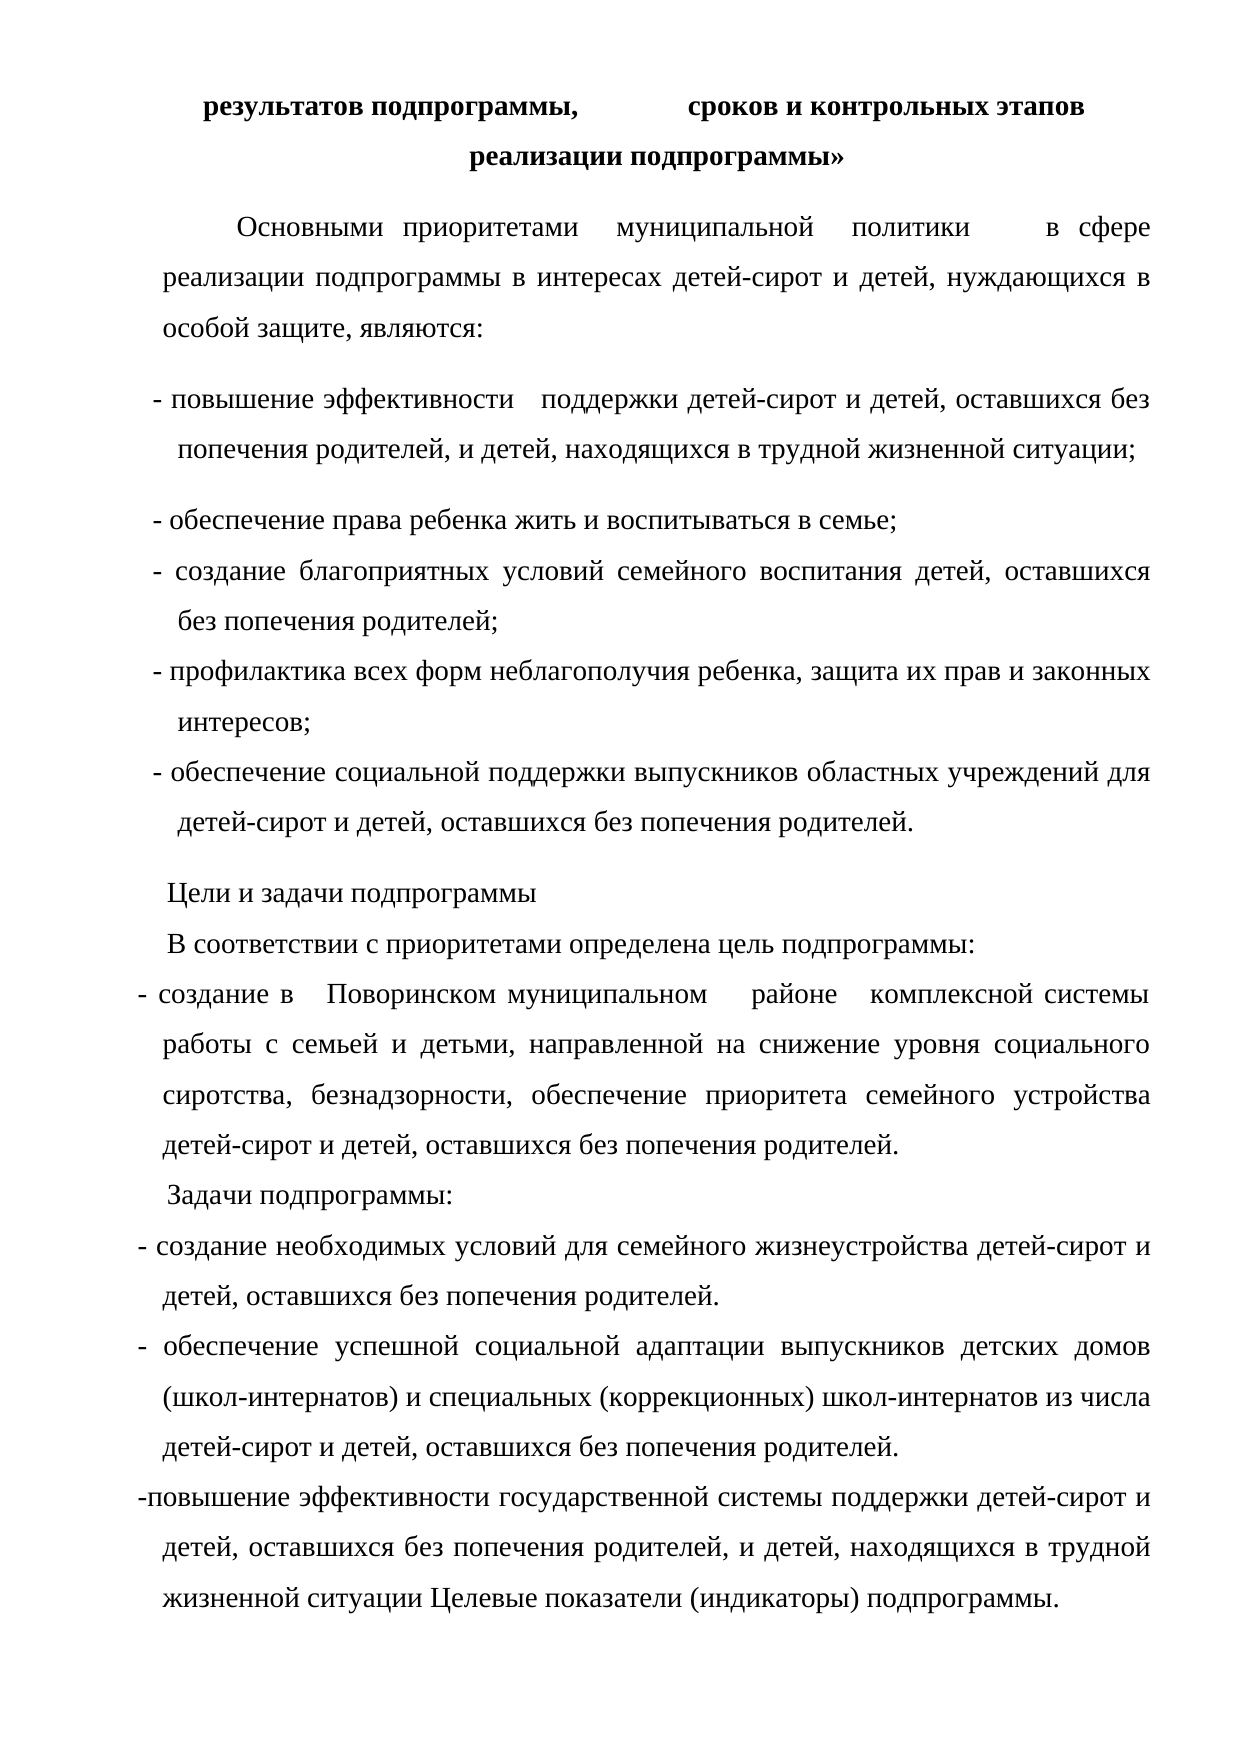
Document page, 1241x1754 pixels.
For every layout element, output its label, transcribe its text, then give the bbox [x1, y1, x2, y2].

text - обеспечение социальной поддержки выпускников областных учреждений для детей-сирот и детей, оставшихся без попечения родителей. [152, 754, 1152, 838]
text В соответствии с приоритетами определена цель подпрограммы: [137, 926, 1152, 959]
text Задачи подпрограммы: [137, 1177, 1152, 1211]
text Основными приоритетами муниципальной политики в сфере реализации подпрограммы в интересах детей-сирот и детей, нуждающихся в особой защите, являются: [162, 209, 1152, 343]
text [162, 88, 1152, 172]
text -повышение эффективности государственной системы поддержки детей-сирот и детей, оставшихся без попечения родителей, и детей, находящихся в трудной жизненной ситуации Целевые показатели (индикаторы) подпрограммы. [137, 1479, 1152, 1613]
text Цели и задачи подпрограммы [137, 876, 1152, 909]
text - обеспечение успешной социальной адаптации выпускников детских домов (школ-интернатов) и специальных (коррекционных) школ-интернатов из числа детей-сирот и детей, оставшихся без попечения родителей. [137, 1328, 1152, 1462]
text - профилактика всех форм неблагополучия ребенка, защита их прав и законных интересов; [152, 653, 1152, 737]
text - создание в Поворинском муниципальном районе комплексной системы работы с семьей и детьми, направленной на снижение уровня социального сиротства, безнадзорности, обеспечение приоритета семейного устройства детей-сирот и детей, оставшихся без попечения родителей. [137, 976, 1152, 1161]
text - обеспечение права ребенка жить и воспитываться в семье; [152, 502, 1152, 536]
text - создание благоприятных условий семейного воспитания детей, оставшихся без попечения родителей; [152, 553, 1152, 637]
text - повышение эффективности поддержки детей-сирот и детей, оставшихся без попечения родителей, и детей, находящихся в трудной жизненной ситуации; [152, 381, 1152, 465]
text - создание необходимых условий для семейного жизнеустройства детей-сирот и детей, оставшихся без попечения родителей. [137, 1228, 1152, 1312]
